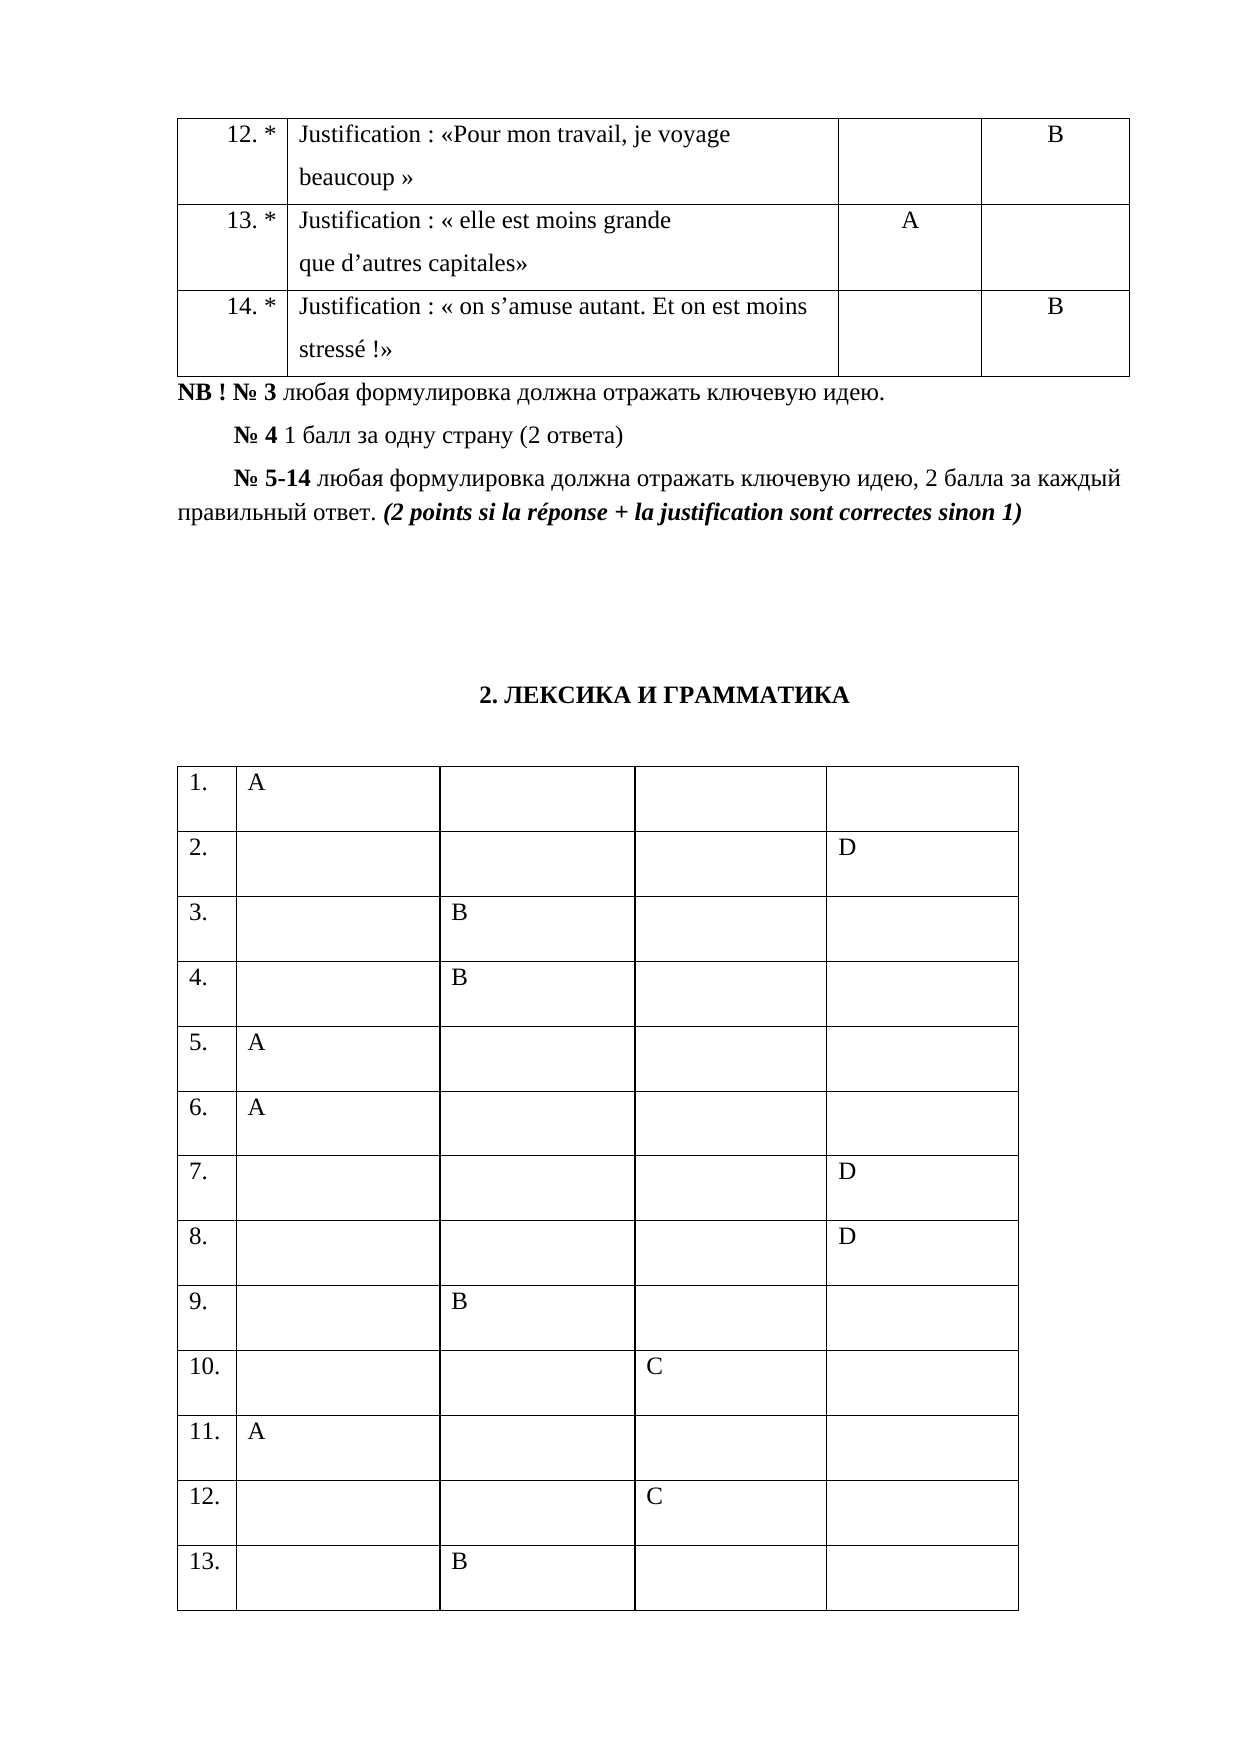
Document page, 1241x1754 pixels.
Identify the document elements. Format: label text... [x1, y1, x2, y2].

table_cell [441, 1416, 634, 1480]
table_cell [441, 1221, 634, 1285]
table_cell [827, 1546, 1018, 1610]
table_cell C [636, 1351, 826, 1415]
table_cell A [839, 205, 981, 290]
table_cell [839, 119, 981, 204]
table_cell D [827, 1221, 1018, 1285]
table_cell * [178, 205, 287, 290]
table_cell 8. [178, 1221, 236, 1285]
table_cell [827, 1416, 1018, 1480]
table_cell 7. [178, 1156, 236, 1220]
table_cell 6. [178, 1092, 236, 1155]
table_cell 11. [178, 1416, 236, 1480]
table_cell [636, 1156, 826, 1220]
text № 4 1 балл за одну страну (2 ответа) [177, 420, 1152, 449]
table_cell [441, 1351, 634, 1415]
table_cell [441, 832, 634, 896]
table_cell A [237, 1416, 439, 1480]
table_cell [237, 1156, 439, 1220]
table_cell B [982, 291, 1129, 376]
text № 5-14 любая формулировка должна отражать ключевую идею, 2 балла за каждый правильный ответ. (2 points si la réponse + la justification sont correctes sinon 1) [177, 463, 1152, 525]
table_cell [827, 1351, 1018, 1415]
table_cell A [237, 1092, 439, 1155]
table_header 1. [178, 767, 236, 831]
table_cell B [441, 897, 634, 961]
table_cell B [982, 119, 1129, 204]
table_cell 12. [178, 1481, 236, 1545]
table_cell [441, 1092, 634, 1155]
table_cell Justification : « elle est moins grande que d’autres capitales» [288, 205, 838, 290]
table_cell [636, 832, 826, 896]
table_cell 3. [178, 897, 236, 961]
table_cell [441, 1027, 634, 1091]
text NB ! № 3 любая формулировка должна отражать ключевую идею. [177, 377, 1152, 406]
table_cell 13. [178, 1546, 236, 1610]
table_cell C [636, 1481, 826, 1545]
table_cell [827, 1481, 1018, 1545]
table_cell A [237, 1027, 439, 1091]
table_cell [827, 1027, 1018, 1091]
table_cell [827, 1286, 1018, 1350]
table_header [441, 767, 634, 831]
table_cell [237, 1221, 439, 1285]
table_cell * [178, 291, 287, 376]
table_cell [237, 1351, 439, 1415]
table_cell [441, 1156, 634, 1220]
table_cell [636, 1221, 826, 1285]
table_cell 9. [178, 1286, 236, 1350]
table_cell B [441, 1546, 634, 1610]
table_cell B [441, 962, 634, 1026]
table_cell [636, 897, 826, 961]
table_cell [636, 1416, 826, 1480]
text 2. ЛЕКСИКА И ГРАММАТИКА [177, 680, 1152, 708]
table_cell [237, 897, 439, 961]
table_cell [827, 1092, 1018, 1155]
table_cell [237, 962, 439, 1026]
table_cell [636, 1546, 826, 1610]
table_cell D [827, 832, 1018, 896]
table_header [827, 767, 1018, 831]
table_cell [237, 832, 439, 896]
table_cell [237, 1481, 439, 1545]
table_cell [636, 1092, 826, 1155]
table_cell D [827, 1156, 1018, 1220]
table_cell 5. [178, 1027, 236, 1091]
table_header A [237, 767, 439, 831]
table_cell Justification : «Pour mon travail, je voyage beaucoup » [288, 119, 838, 204]
table_cell [237, 1286, 439, 1350]
table_cell [827, 897, 1018, 961]
table_header [636, 767, 826, 831]
table_cell [441, 1481, 634, 1545]
table_cell 4. [178, 962, 236, 1026]
table_cell * [178, 119, 287, 204]
table_cell [636, 1286, 826, 1350]
table_cell [827, 962, 1018, 1026]
table_cell [636, 1027, 826, 1091]
table_cell [237, 1546, 439, 1610]
table_cell B [441, 1286, 634, 1350]
table_cell 2. [178, 832, 236, 896]
table_cell 10. [178, 1351, 236, 1415]
table_cell [636, 962, 826, 1026]
table_cell Justification : « on s’amuse autant. Et on est moins stressé !» [288, 291, 838, 376]
table_cell [982, 205, 1129, 290]
table_cell [839, 291, 981, 376]
